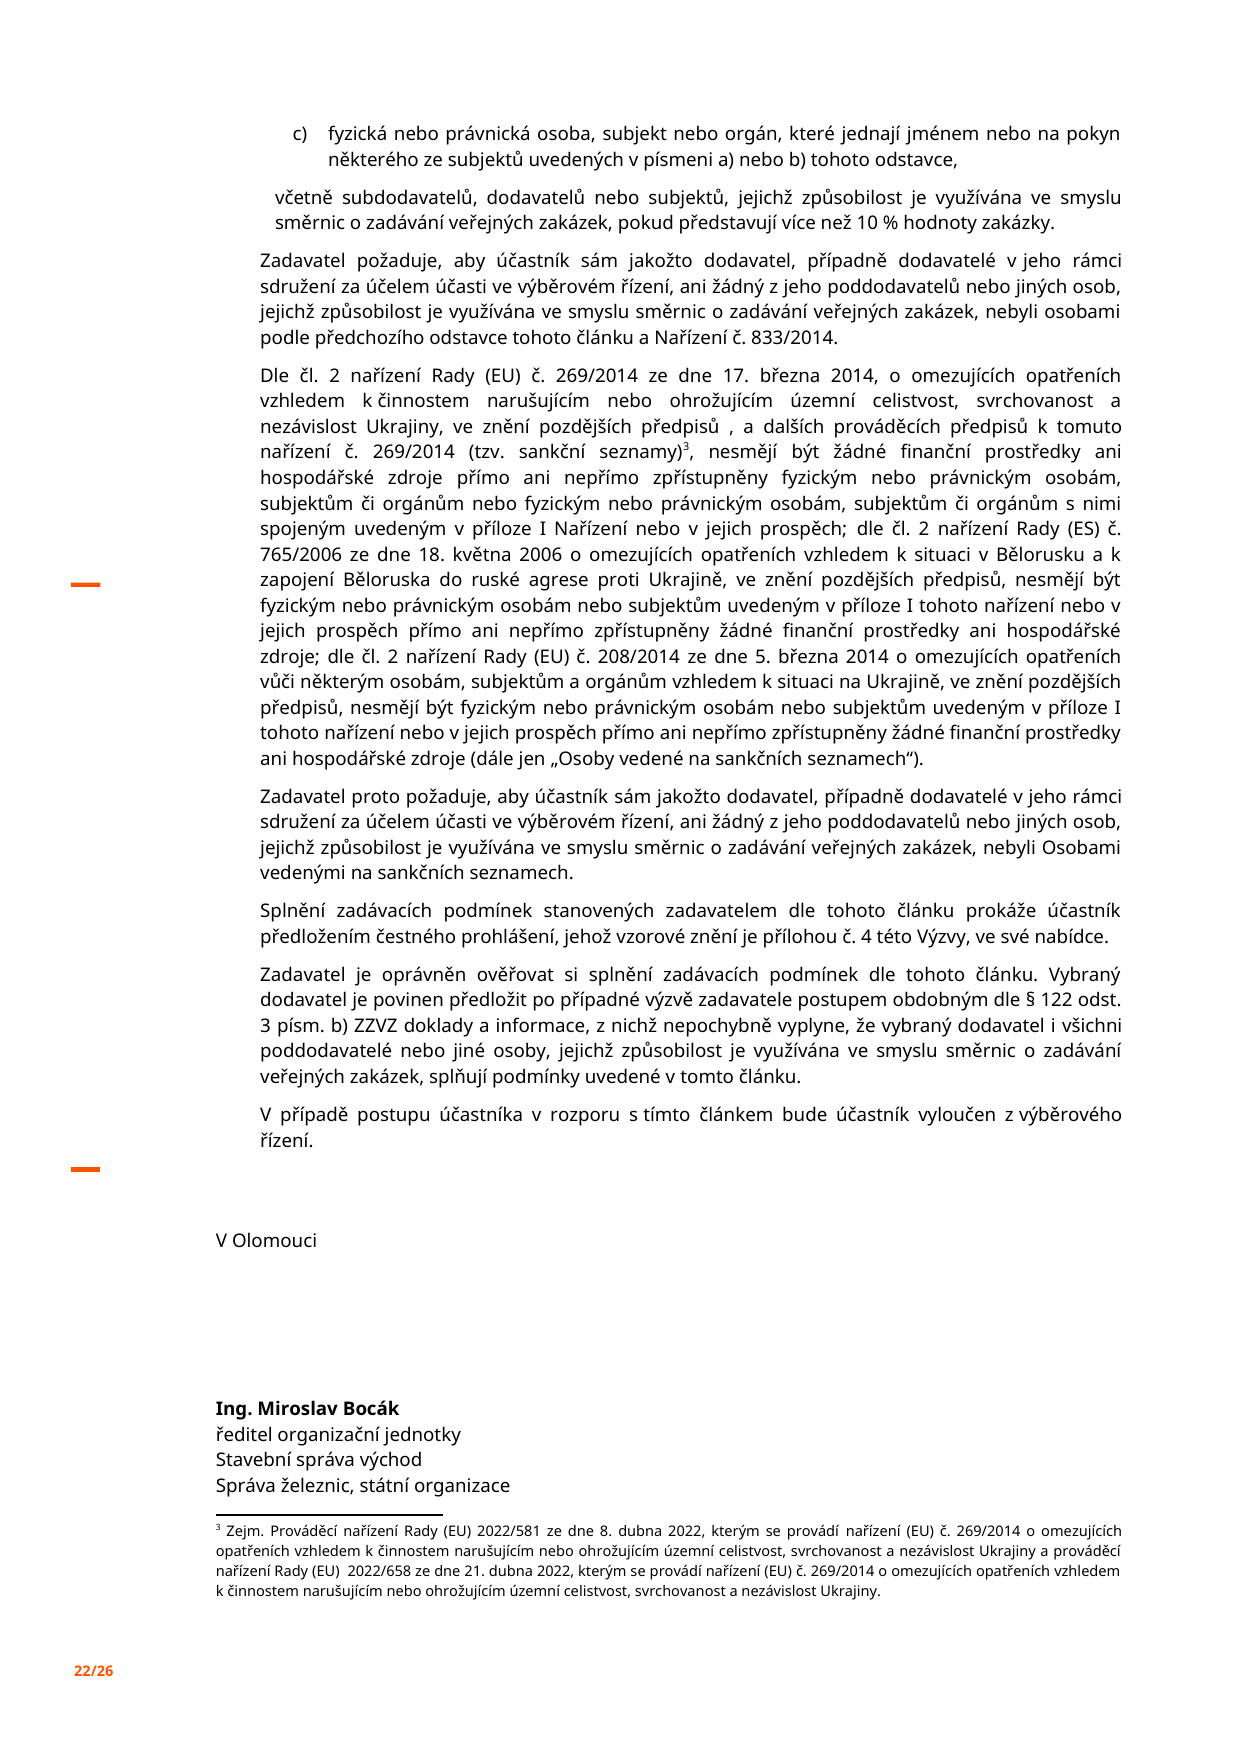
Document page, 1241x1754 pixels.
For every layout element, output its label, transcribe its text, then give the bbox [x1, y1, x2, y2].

text Stavební správa východ [216, 1447, 1122, 1472]
text Splnění zadávacích podmínek stanovených zadavatelem dle tohoto článku prokáže účastník předložením čestného prohlášení, jehož vzorové znění je přílohou č. 4 této Výzvy, ve své nabídce. [260, 898, 1122, 949]
text Dle čl. 2 nařízení Rady (EU) č. 269/2014 ze dne 17. března 2014, o omezujících opatřeních vzhledem k činnostem narušujícím nebo ohrožujícím územní celistvost, svrchovanost a nezávislost Ukrajiny, ve znění pozdějších předpisů , a dalších prováděcích předpisů k tomuto nařízení č. 269/2014 (tzv. sankční seznamy), nesmějí být žádné finanční prostředky ani hospodářské zdroje přímo ani nepřímo zpřístupněny fyzickým nebo právnickým osobám, subjektům či orgánům nebo fyzickým nebo právnickým osobám, subjektům či orgánům s nimi spojeným uvedeným v příloze I Nařízení nebo v jejich prospěch; dle čl. 2 nařízení Rady (ES) č. 765/2006 ze dne 18. května 2006 o omezujících opatřeních vzhledem k situaci v Bělorusku a k zapojení Běloruska do ruské agrese proti Ukrajině, ve znění pozdějších předpisů, nesmějí být fyzickým nebo právnickým osobám nebo subjektům uvedeným v příloze I tohoto nařízení nebo v jejich prospěch přímo ani nepřímo zpřístupněny žádné finanční prostředky ani hospodářské zdroje; dle čl. 2 nařízení Rady (EU) č. 208/2014 ze dne 5. března 2014 o omezujících opatřeních vůči některým osobám, subjektům a orgánům vzhledem k situaci na Ukrajině, ve znění pozdějších předpisů, nesmějí být fyzickým nebo právnickým osobám nebo subjektům uvedeným v příloze I tohoto nařízení nebo v jejich prospěch přímo ani nepřímo zpřístupněny žádné finanční prostředky ani hospodářské zdroje (dále jen „Osoby vedené na sankčních seznamech“). [260, 362, 1122, 541]
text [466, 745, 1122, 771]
text Zadavatel je oprávněn ověřovat si splnění zadávacích podmínek dle tohoto článku. Vybraný dodavatel je povinen předložit po případné výzvě zadavatele postupem obdobným dle § 122 odst. 3 písm. b) ZZVZ doklady a informace, z nichž nepochybně vyplyne, že vybraný dodavatel i všichni poddodavatelé nebo jiné osoby, jejichž způsobilost je využívána ve smyslu směrnic o zadávání veřejných zakázek, splňují podmínky uvedené v tomto článku. [260, 961, 1122, 1089]
text Zadavatel proto požaduje, aby účastník sám jakožto dodavatel, případně dodavatelé v jeho rámci sdružení za účelem účasti ve výběrovém řízení, ani žádný z jeho poddodavatelů nebo jiných osob, jejichž způsobilost je využívána ve smyslu směrnic o zadávání veřejných zakázek, nebyli Osobami vedenými na sankčních seznamech. [260, 783, 1122, 885]
text V Olomouci [216, 1219, 1122, 1252]
text Ing. Miroslav Bocák [216, 1396, 1122, 1421]
text Správa železnic, státní organizace [216, 1472, 1122, 1498]
text včetně subdodavatelů, dodavatelů nebo subjektů, jejichž způsobilost je využívána ve smyslu směrnic o zadávání veřejných zakázek, pokud představují více než 10 % hodnoty zakázky. [275, 184, 1122, 235]
text ředitel organizační jednotky [216, 1421, 1122, 1447]
list fyzická nebo právnická osoba, subjekt nebo orgán, které jednají jménem nebo na pokyn některého ze subjektů uvedených v písmeni a) nebo b) tohoto odstavce, [292, 121, 1122, 172]
text V případě postupu účastníka v rozporu s tímto článkem bude účastník vyloučen z výběrového řízení. [260, 1101, 1122, 1152]
text Zadavatel požaduje, aby účastník sám jakožto dodavatel, případně dodavatelé v jeho rámci sdružení za účelem účasti ve výběrovém řízení, ani žádný z jeho poddodavatelů nebo jiných osob, jejichž způsobilost je využívána ve smyslu směrnic o zadávání veřejných zakázek, nebyli osobami podle předchozího odstavce tohoto článku a Nařízení č. 833/2014. [260, 248, 1122, 350]
